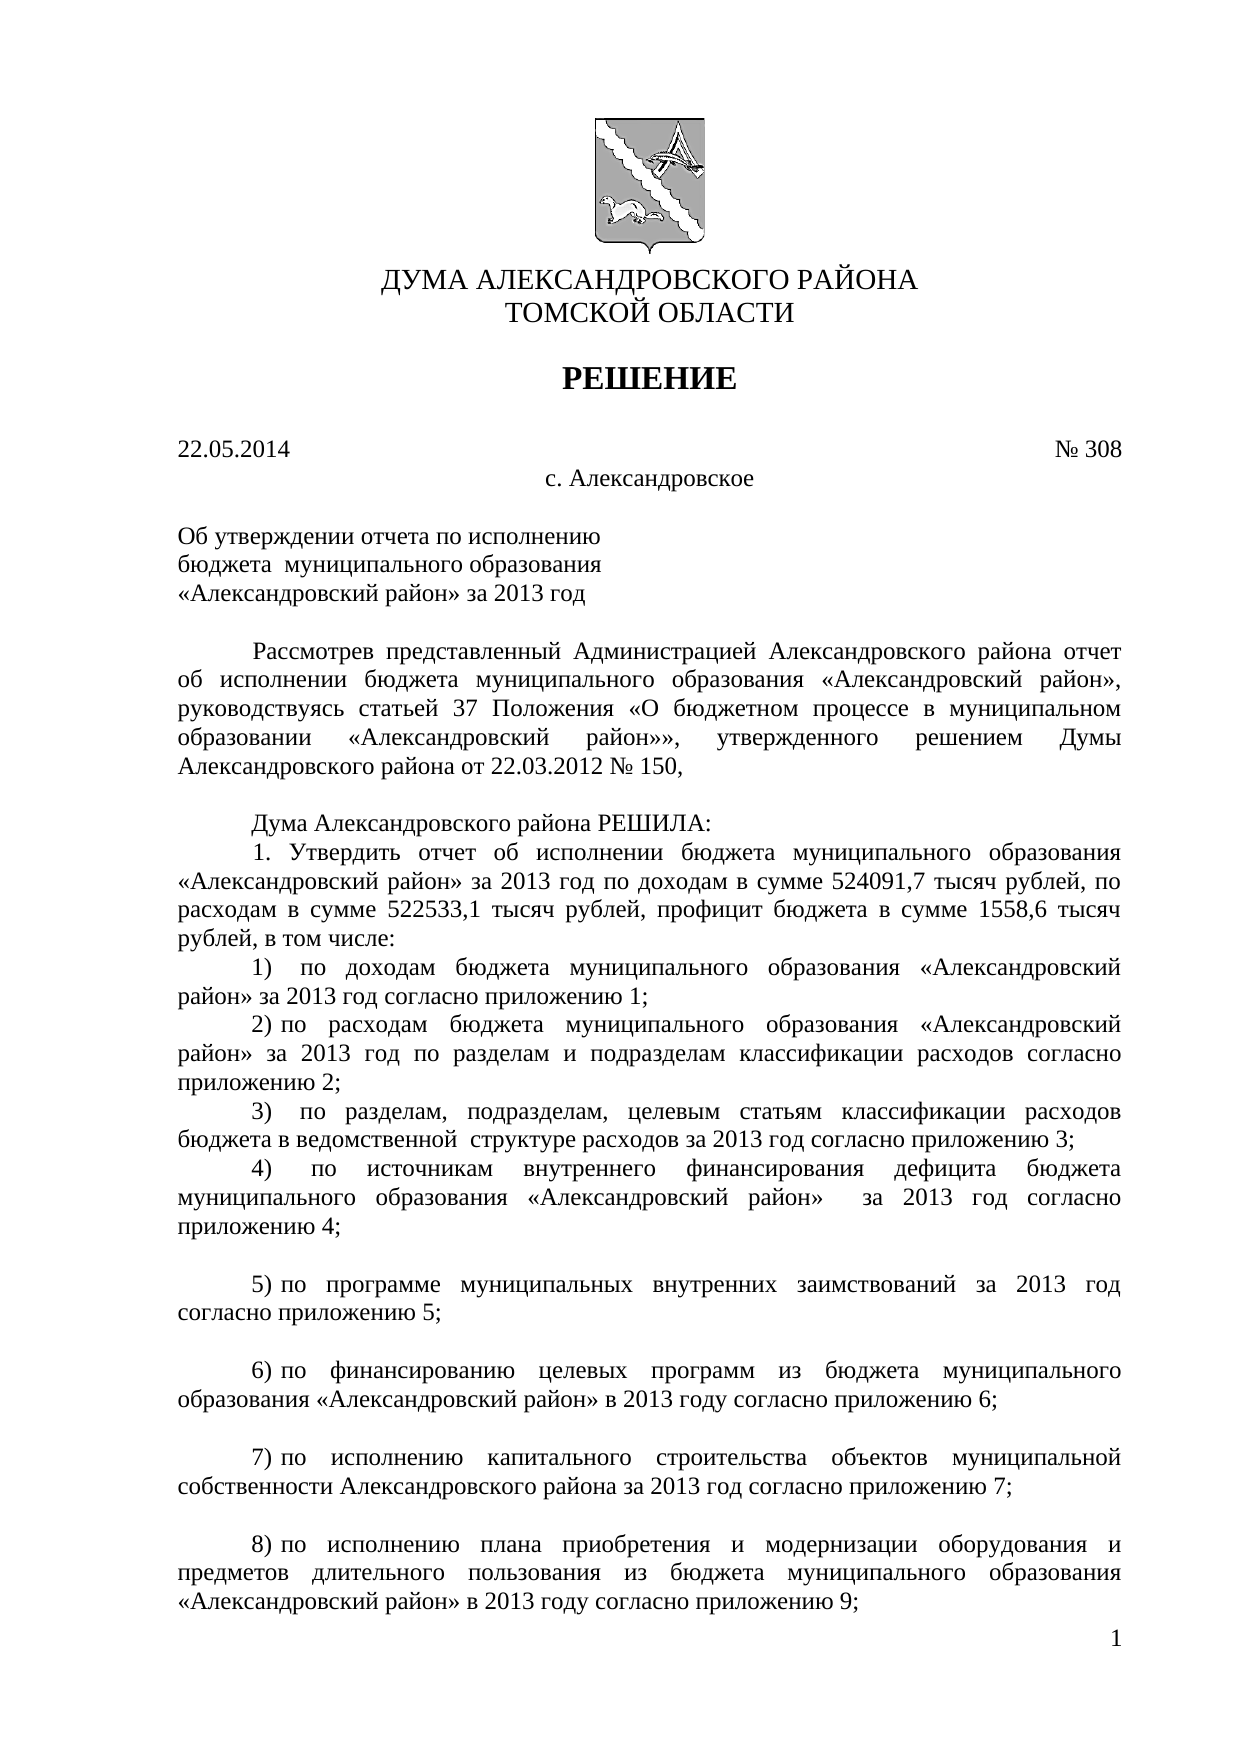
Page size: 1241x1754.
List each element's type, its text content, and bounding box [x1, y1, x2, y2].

list по расходам бюджета муниципального образования «Александровский район» за 2013 год по разделам и подразделам классификации расходов согласно приложению 2; [177, 1009, 1122, 1096]
list по доходам бюджета муниципального образования «Александровский район» за 2013 год согласно приложению 1; [177, 952, 1122, 1009]
picture [595, 118, 705, 254]
table_header 22.05.2014 [166, 435, 653, 463]
list по программе муниципальных внутренних заимствований за 2013 год согласно приложению 5; [177, 1269, 1122, 1326]
text Об утверждении отчета по исполнению [177, 521, 1122, 549]
table_header № 308 [653, 435, 1133, 463]
text бюджета муниципального образования [177, 549, 1122, 578]
table_cell с. Александровское [166, 463, 1133, 521]
subtitle ТОМСКОЙ ОБЛАСТИ [177, 296, 1122, 329]
list по исполнению капитального строительства объектов муниципальной собственности Александровского района за 2013 год согласно приложению 7; [177, 1442, 1122, 1499]
text РЕШЕНИЕ [177, 358, 1122, 396]
subtitle ДУМА АЛЕКСАНДРОВСКОГО РАЙОНА [177, 262, 1122, 296]
text Рассмотрев представленный Администрацией Александровского района отчет об исполнении бюджета муниципального образования «Александровский район», руководствуясь статьей 37 Положения «О бюджетном процессе в муниципальном образовании «Александровский район»», утвержденного решением Думы Александровского района от 22.03.2012 № 150, [177, 636, 1122, 779]
text Дума Александровского района РЕШИЛА: [177, 808, 1122, 837]
list по исполнению плана приобретения и модернизации оборудования и предметов длительного пользования из бюджета муниципального образования «Александровский район» в 2013 году согласно приложению 9; [177, 1529, 1122, 1615]
text 1. Утвердить отчет об исполнении бюджета муниципального образования «Александровский район» за 2013 год по доходам в сумме 524091,7 тысяч рублей, по расходам в сумме 522533,1 тысяч рублей, профицит бюджета в сумме 1558,6 тысяч рублей, в том числе: [177, 837, 1122, 952]
list по финансированию целевых программ из бюджета муниципального образования «Александровский район» в 2013 году согласно приложению 6; [177, 1355, 1122, 1413]
list по источникам внутреннего финансирования дефицита бюджета муниципального образования «Александровский район» за 2013 год согласно приложению 4; [177, 1153, 1122, 1239]
text «Александровский район» за 2013 год [177, 578, 1122, 607]
list по разделам, подразделам, целевым статьям классификации расходов бюджета в ведомственной структуре расходов за 2013 год согласно приложению 3; [177, 1096, 1122, 1153]
